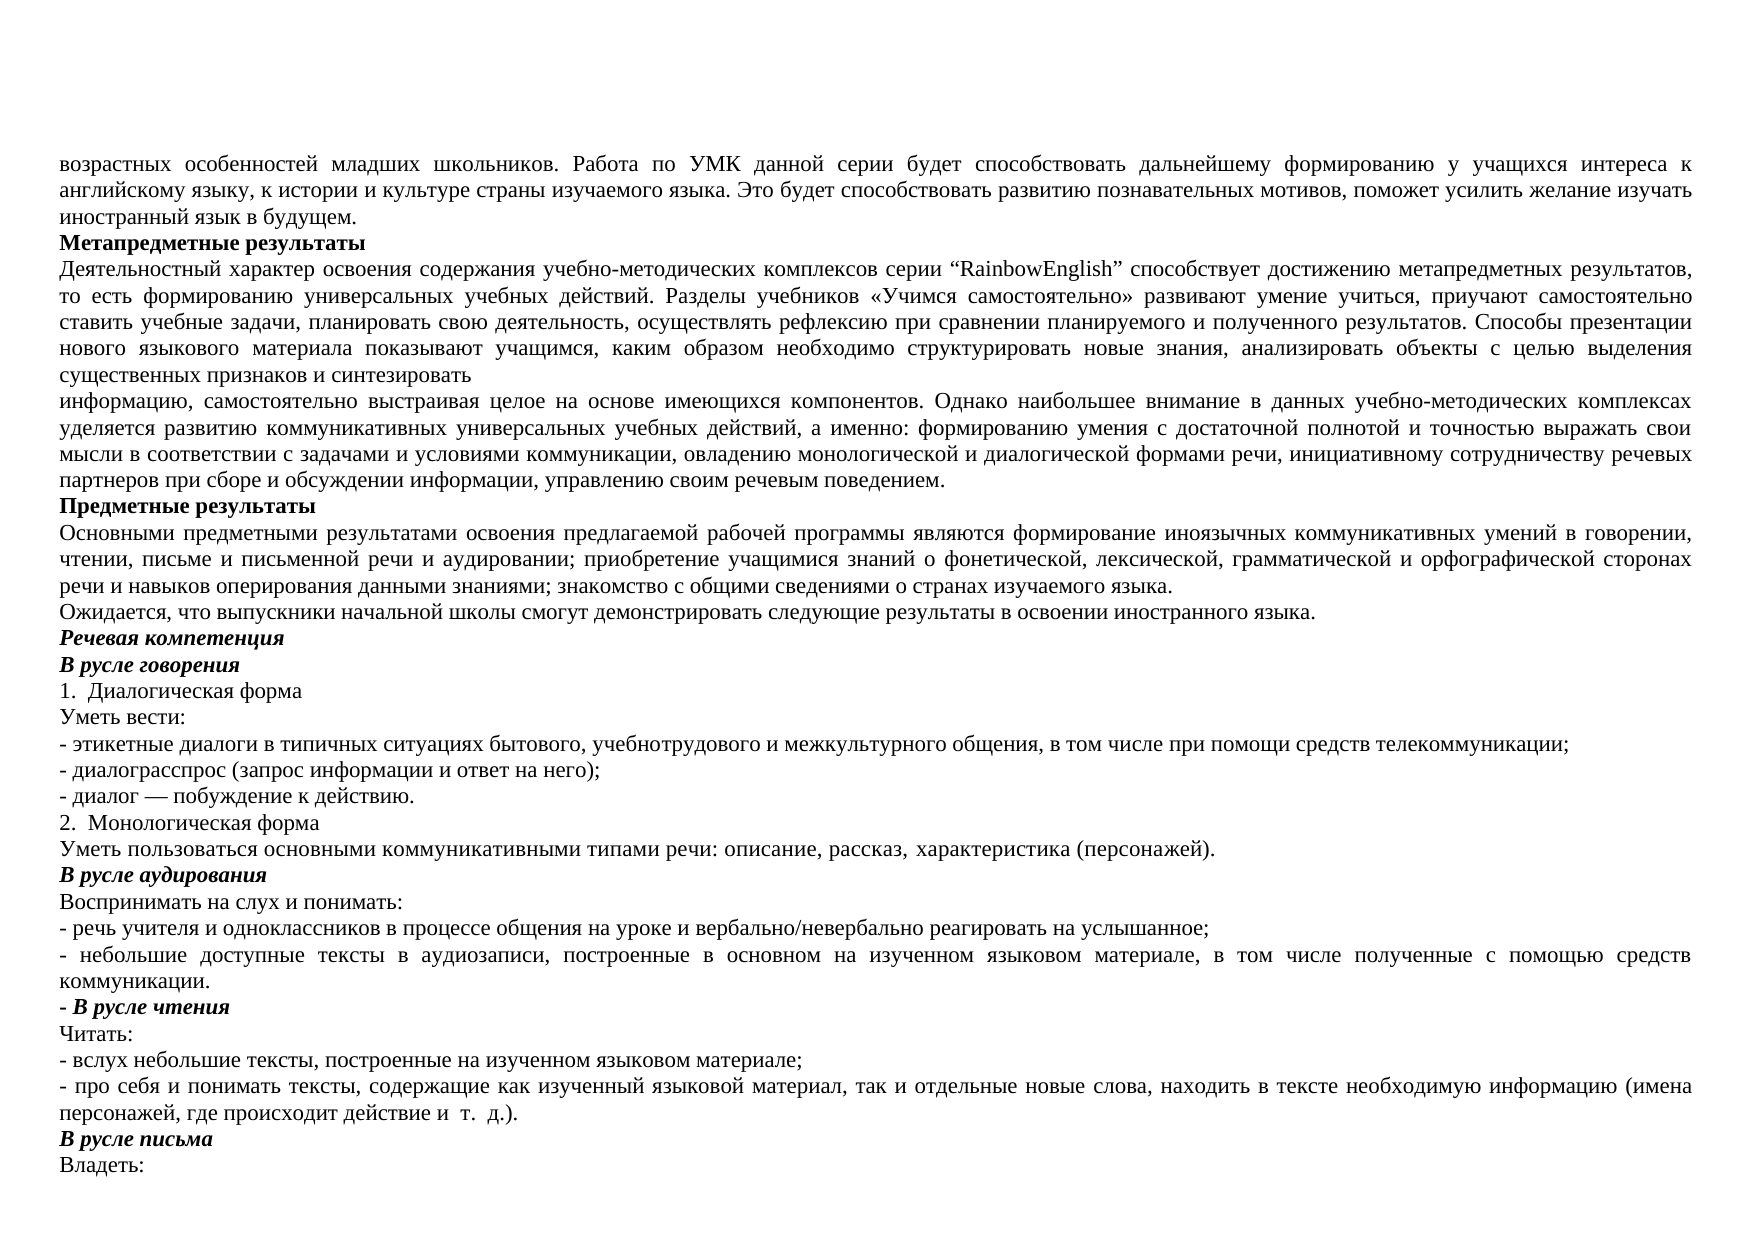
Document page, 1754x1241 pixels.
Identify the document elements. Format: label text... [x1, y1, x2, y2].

list - речь учителя и одноклассников в процессе общения на уроке и вербально/невербально реагировать на услышанное; [59, 914, 1695, 941]
text Метапредметные результаты [59, 229, 1695, 255]
list Владеть: [59, 1151, 1695, 1178]
text 2. Монологическая форма [59, 809, 1695, 835]
list - диалог — побуждение к действию. [59, 782, 1695, 809]
list - небольшие доступные тексты в аудиозаписи, построенные в основном на изученном языковом материале, в том числе полученные с помощью средств коммуникации. [59, 941, 1695, 993]
text В русле письма [59, 1125, 1695, 1151]
text Воспринимать на слух и понимать: [59, 888, 1695, 914]
text - В русле чтения [59, 993, 1695, 1020]
text 1. Диалогическая форма [59, 677, 1695, 703]
text В русле говорения [59, 651, 1695, 677]
text Предметные результаты [59, 493, 1695, 519]
list - этикетные диалоги в типичных ситуациях бытового, учебно­трудового и межкультурного общения, в том числе при помощи средств телекоммуникации; [59, 730, 1695, 756]
list - про себя и понимать тексты, содержащие как изученный языковой материал, так и отдельные новые слова, находить в тексте необходимую информацию (имена персонажей, где происходит действие и т. д.). [59, 1072, 1695, 1125]
text Уметь пользоваться основными коммуникативными типами речи: описание, рассказ, характеристика (персонажей). [59, 835, 1695, 862]
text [59, 150, 1695, 229]
text Ожидается, что выпускники начальной школы смогут демонстрировать следующие результаты в освоении иностранного языка. [59, 598, 1695, 624]
text Уметь вести: [59, 703, 1695, 730]
list - диалог­расспрос (запрос информации и ответ на него); [59, 756, 1695, 782]
text Деятельностный характер освоения содержания учебно-методических комплексов серии “RainbowEnglish” способствует достижению метапредметных результатов, то есть формированию универсальных учебных действий. Разделы учебников «Учимся самостоятельно» развивают умение учиться, приучают самостоятельно ставить учебные задачи, планировать свою деятельность, осуществлять рефлексию при сравнении планируемого и полученного результатов. Способы презентации нового языкового материала показывают учащимся, каким образом необходимо структурировать новые знания, анализировать объекты с целью выделения существенных признаков и синтезировать [59, 255, 1695, 387]
text Основными предметными результатами освоения предлагаемой рабочей программы являются формирование иноязычных коммуникативных умений в говорении, чтении, письме и письменной речи и аудировании; приобретение учащимися знаний о фонетической, лексической, грамматической и орфографической сторонах речи и навыков оперирования данными знаниями; знакомство с общими сведениями о странах изучаемого языка. [59, 519, 1695, 598]
text Читать: [59, 1020, 1695, 1046]
text Речевая компетенция [59, 624, 1695, 651]
text В русле аудирования [59, 862, 1695, 888]
text информацию, самостоятельно выстраивая целое на основе имеющихся компонентов. Однако наибольшее внимание в данных учебно-методических комплексах уделяется развитию коммуникативных универсальных учебных действий, а именно: формированию умения с достаточной полнотой и точностью выражать свои мысли в соответствии с задачами и условиями коммуникации, овладению монологической и диалогической формами речи, инициативному сотрудничеству речевых партнеров при сборе и обсуждении информации, управлению своим речевым поведением. [59, 387, 1695, 493]
list - вслух небольшие тексты, построенные на изученном языковом материале; [59, 1046, 1695, 1072]
